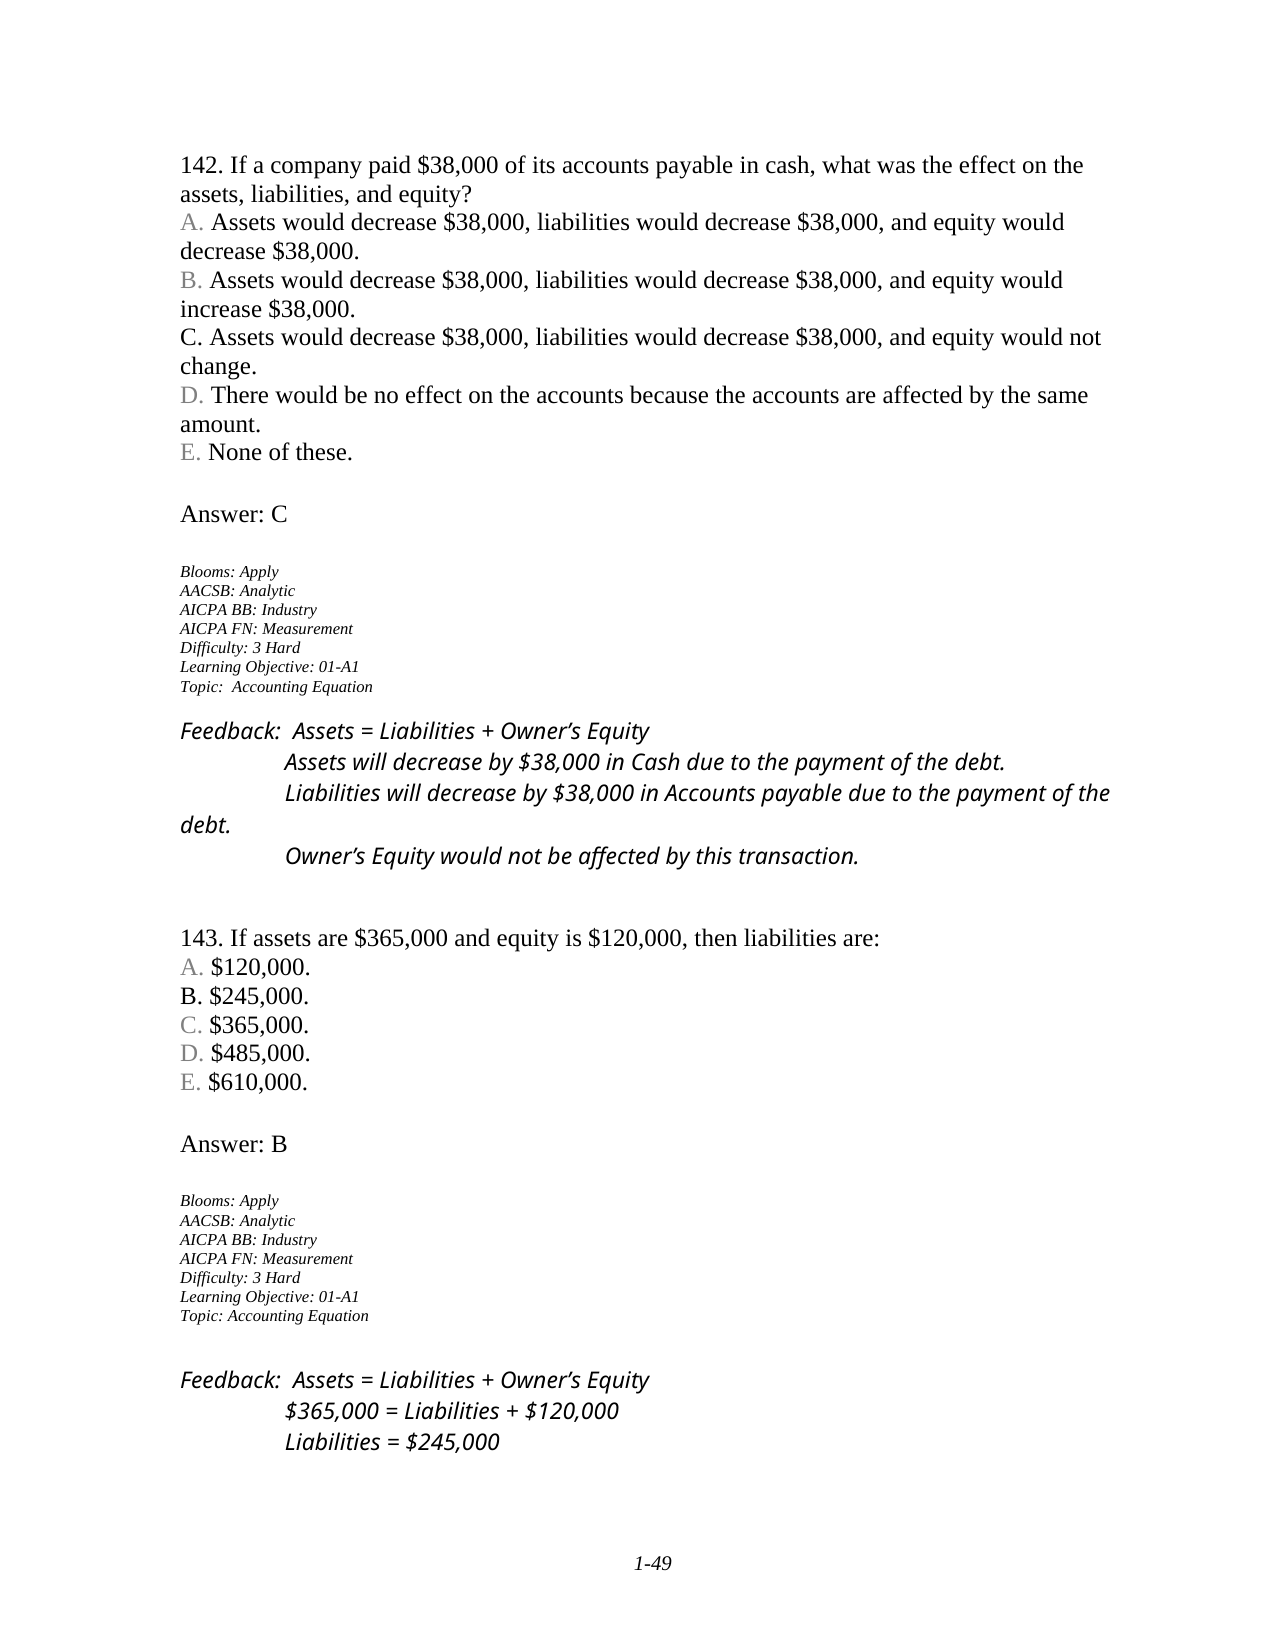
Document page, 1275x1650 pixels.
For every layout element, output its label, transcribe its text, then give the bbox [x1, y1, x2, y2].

text Feedback: Assets = Liabilities + Owner’s Equity [180, 715, 1125, 746]
text Liabilities will decrease by $38,000 in Accounts payable due to the payment of the debt. [180, 777, 1125, 840]
text Answer: B [180, 1129, 1125, 1158]
text Feedback: Assets = Liabilities + Owner’s Equity [180, 1364, 1125, 1395]
text Blooms: Apply AACSB: Analytic AICPA BB: Industry AICPA FN: Measurement Difficulty: 3 Hard Learning Objective: 01-A1 [180, 561, 1125, 676]
text Topic: Accounting Equation [180, 676, 1125, 696]
text Liabilities = $245,000 [180, 1426, 1125, 1457]
text Topic: Accounting Equation [180, 1306, 1125, 1325]
text $365,000 = Liabilities + $120,000 [180, 1395, 1125, 1426]
text 142. If a company paid $38,000 of its accounts payable in cash, what was the effect on the assets, liabilities, and equity? A. Assets would decrease $38,000, liabilities would decrease $38,000, and equity would decrease $38,000. B. Assets would decrease $38,000, liabilities would decrease $38,000, and equity would increase $38,000. C. Assets would decrease $38,000, liabilities would decrease $38,000, and equity would not change. D. There would be no effect on the accounts because the accounts are affected by the same amount. E. None of these. [180, 150, 1125, 466]
text Blooms: Apply AACSB: Analytic AICPA BB: Industry AICPA FN: Measurement Difficulty: 3 Hard Learning Objective: 01-A1 [180, 1191, 1125, 1306]
text 143. If assets are $365,000 and equity is $120,000, then liabilities are: A. $120,000. B. $245,000. C. $365,000. D. $485,000. E. $610,000. [180, 923, 1125, 1096]
text Assets will decrease by $38,000 in Cash due to the payment of the debt. [180, 746, 1125, 777]
text Owner’s Equity would not be affected by this transaction. [180, 840, 1125, 871]
text Answer: C [180, 499, 1125, 528]
